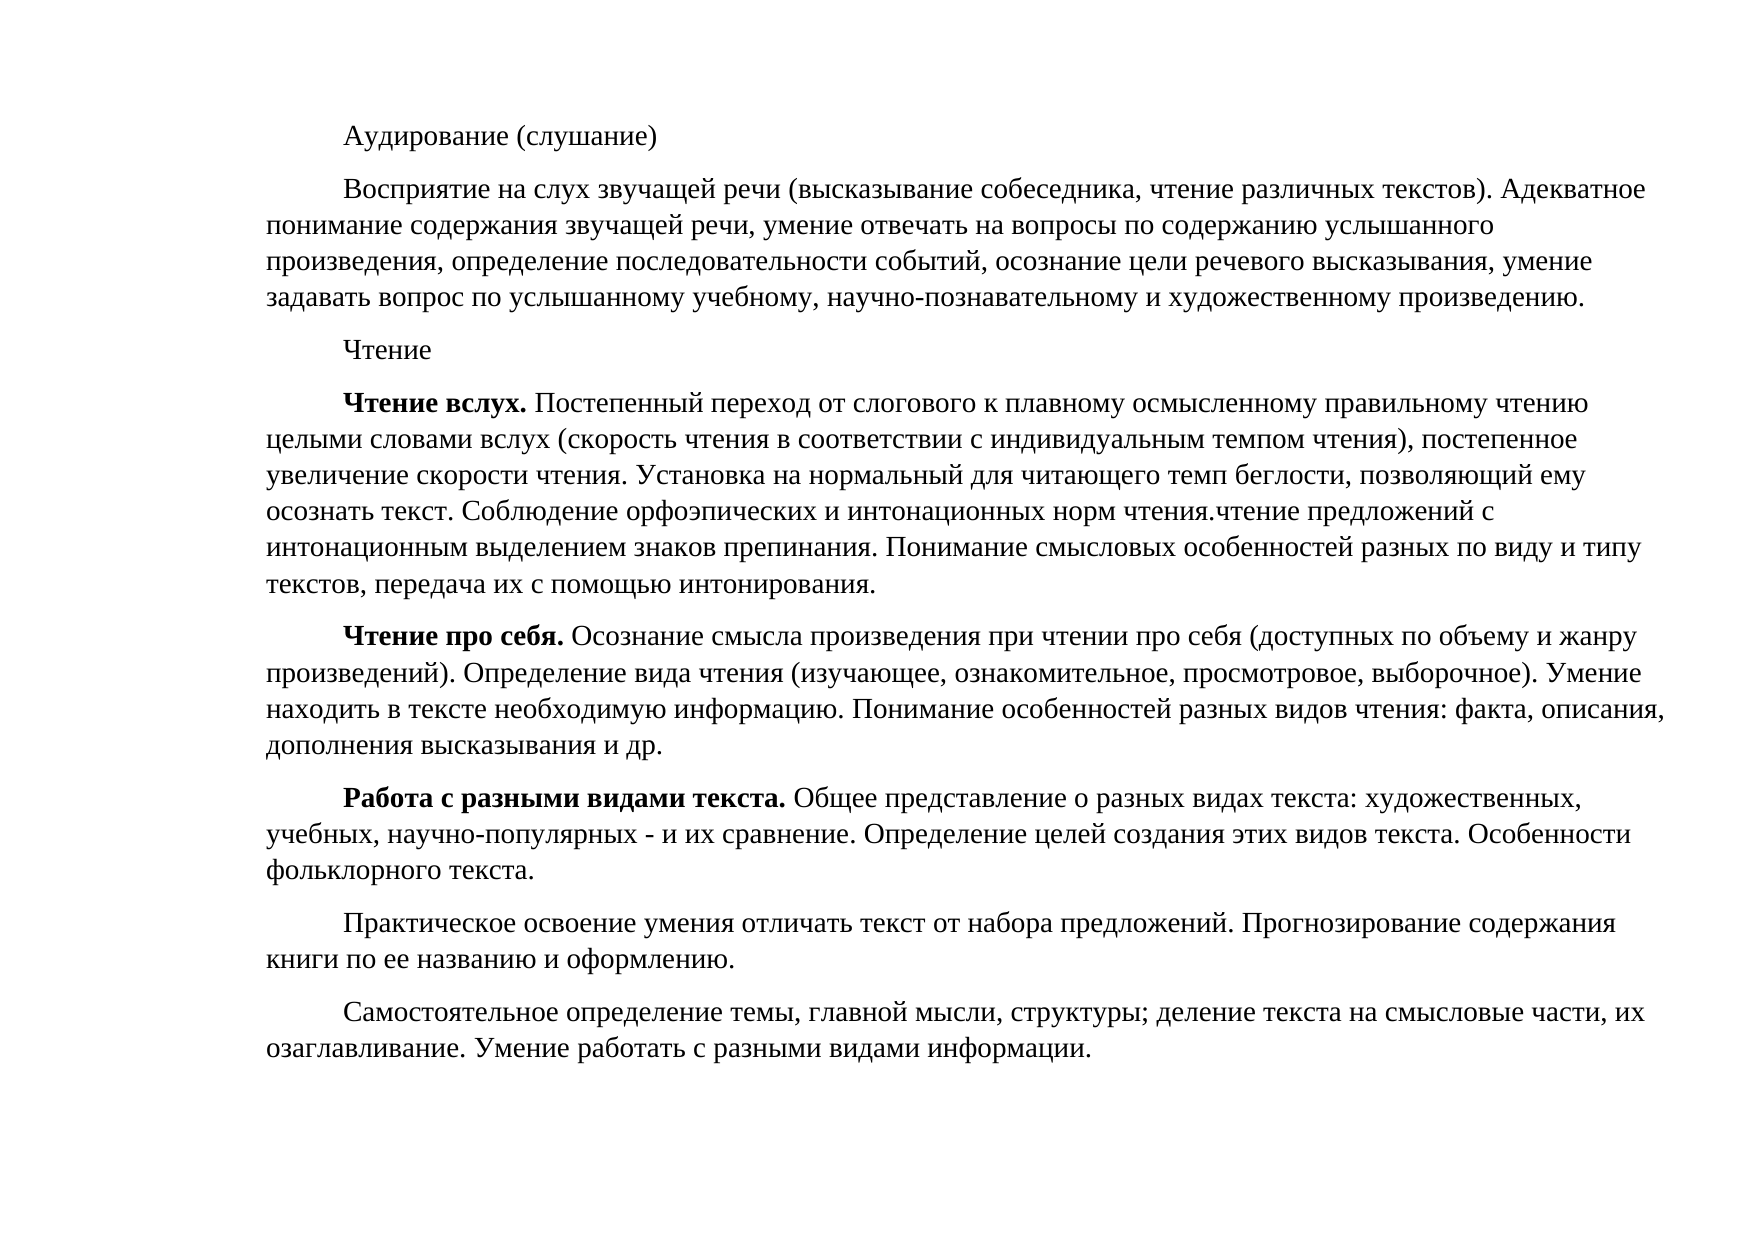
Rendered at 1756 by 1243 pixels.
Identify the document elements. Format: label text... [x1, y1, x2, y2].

text Восприятие на слух звучащей речи (высказывание собеседника, чтение различных текстов). Адекватное понимание содержания звучащей речи, умение отвечать на вопросы по содержанию услышанного произведения, определение последовательности событий, осознание цели речевого высказывания, умение задавать вопрос по услышанному учебному, научно-познавательному и художественному произведению. [266, 171, 1667, 313]
text Чтение вслух. Постепенный переход от слогового к плавному осмысленному правильному чтению целыми словами вслух (скорость чтения в соответствии с индивидуальным темпом чтения), постепенное увеличение скорости чтения. Установка на нормальный для читающего темп беглости, позволяющий ему осознать текст. Соблюдение орфоэпических и интонационных норм чтения.чтение предложений с интонационным выделением знаков препинания. Понимание смысловых особенностей разных по виду и типу текстов, передача их с помощью интонирования. [266, 385, 1667, 599]
text Практическое освоение умения отличать текст от набора предложений. Прогнозирование содержания книги по ее названию и оформлению. [266, 905, 1667, 974]
text Чтение про себя. Осознание смысла произведения при чтении про себя (доступных по объему и жанру произведений). Определение вида чтения (изучающее, ознакомительное, просмотровое, выборочное). Умение находить в тексте необходимую информацию. Понимание особенностей разных видов чтения: факта, описания, дополнения высказывания и др. [266, 618, 1667, 761]
text Чтение [266, 332, 1667, 366]
text Самостоятельное определение темы, главной мысли, структуры; деление текста на смысловые части, их озаглавливание. Умение работать с разными видами информации. [266, 994, 1667, 1063]
text Работа с разными видами текста. Общее представление о разных видах текста: художественных, учебных, научно-популярных - и их сравнение. Определение целей создания этих видов текста. Особенности фольклорного текста. [266, 780, 1667, 886]
text Аудирование (слушание) [266, 118, 1667, 152]
